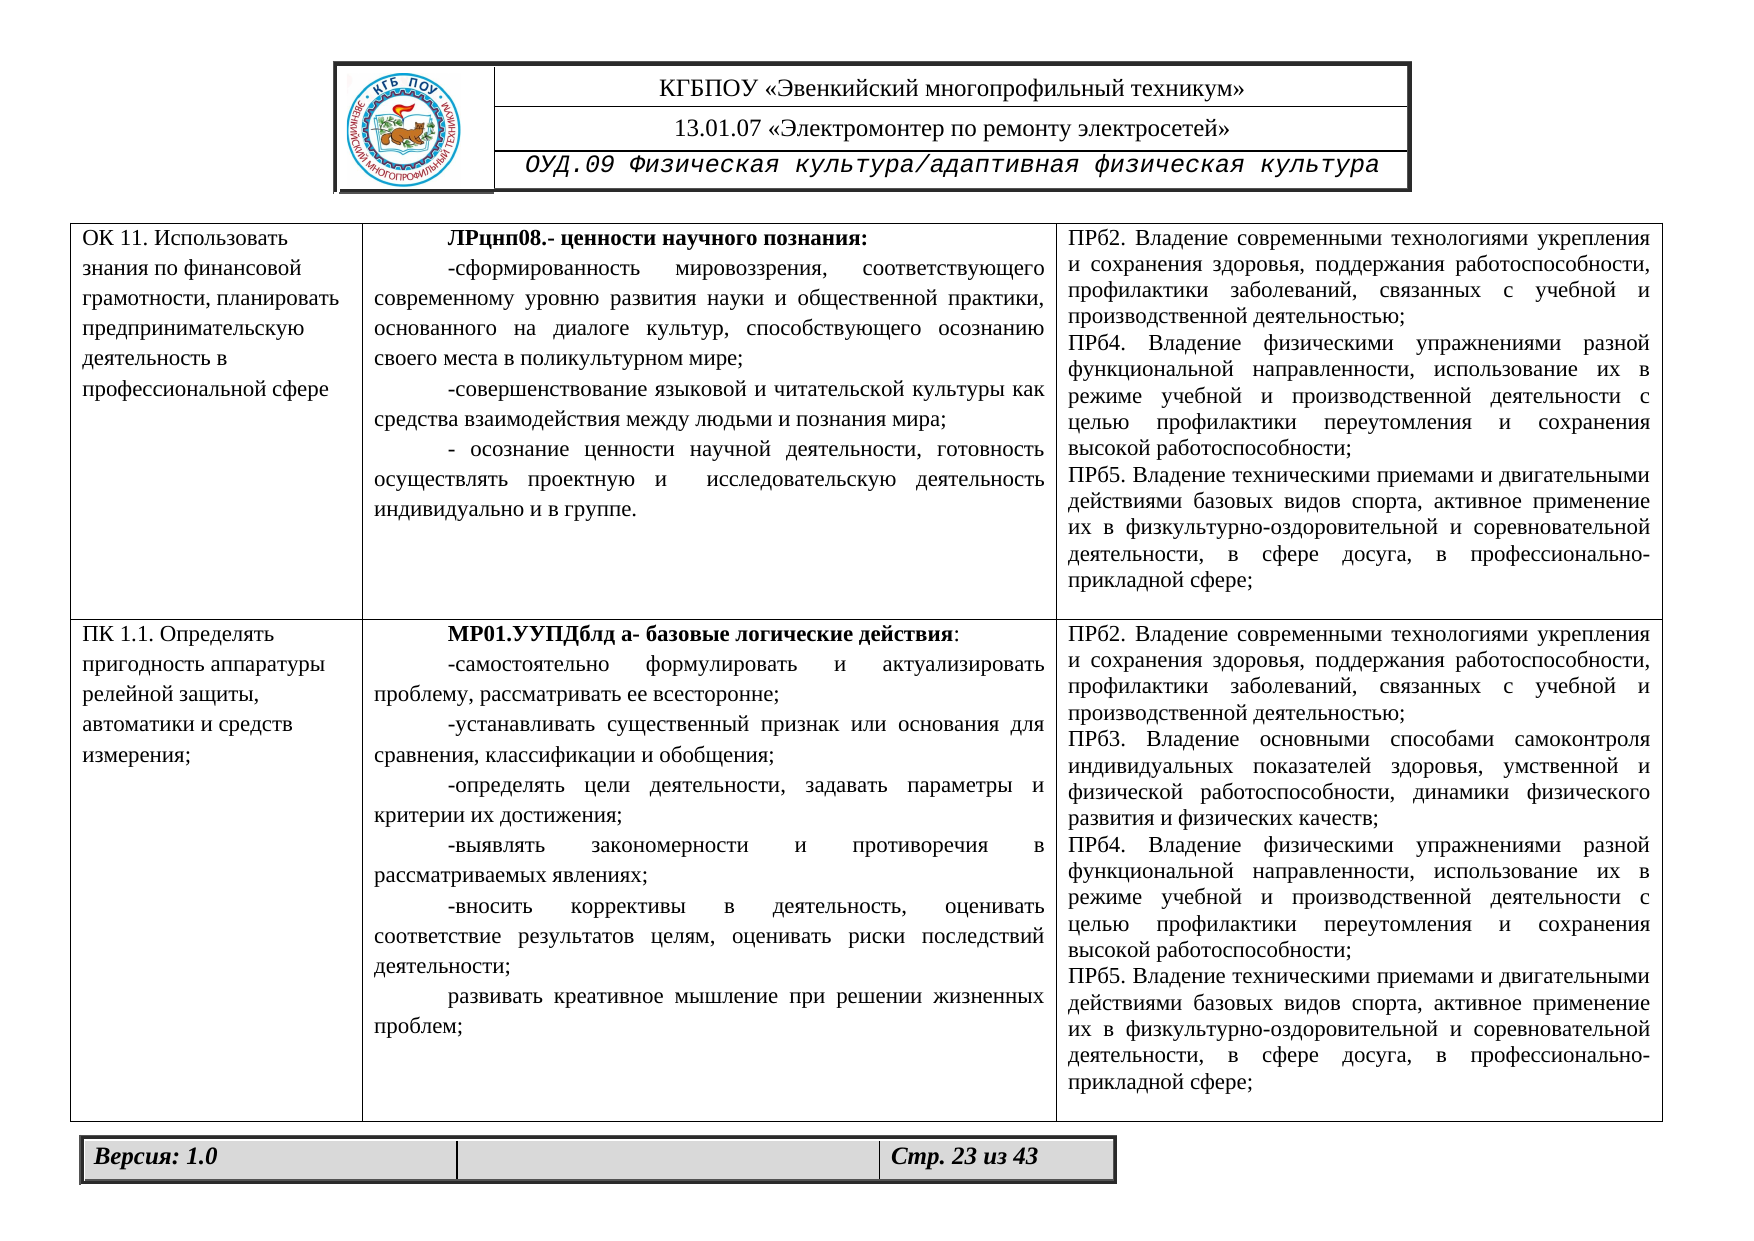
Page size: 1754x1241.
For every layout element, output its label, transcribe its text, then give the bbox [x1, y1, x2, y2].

picture [346, 73, 461, 188]
table_cell ПРб2. Владение современными технологиями укрепления и сохранения здоровья, поддержания работоспособности, профилактики заболеваний, связанных с учебной и производственной деятельностью; ПРб4. Владение физическими упражнениями разной функциональной направленности, использование их в режиме учебной и производственной деятельности с целью профилактики переутомления и сохранения высокой работоспособности; ПРб5. Владение техническими приемами и двигательными действиями базовых видов спорта, активное применение их в физкультурно-оздоровительной и соревновательной деятельности, в сфере досуга, в профессионально-прикладной сфере; [1057, 224, 1662, 619]
table_cell ПК 1.1. Определять пригодность аппаратуры релейной защиты, автоматики и средств измерения; [71, 620, 362, 1121]
table_cell ОК 11. Использовать знания по финансовой грамотности, планировать предпринимательскую деятельность в профессиональной сфере [71, 224, 362, 619]
table_cell ПРб2. Владение современными технологиями укрепления и сохранения здоровья, поддержания работоспособности, профилактики заболеваний, связанных с учебной и производственной деятельностью; ПРб3. Владение основными способами самоконтроля индивидуальных показателей здоровья, умственной и физической работоспособности, динамики физического развития и физических качеств; ПРб4. Владение физическими упражнениями разной функциональной направленности, использование их в режиме учебной и производственной деятельности с целью профилактики переутомления и сохранения высокой работоспособности; ПРб5. Владение техническими приемами и двигательными действиями базовых видов спорта, активное применение их в физкультурно-оздоровительной и соревновательной деятельности, в сфере досуга, в профессионально-прикладной сфере; [1057, 620, 1662, 1121]
picture [346, 73, 393, 121]
